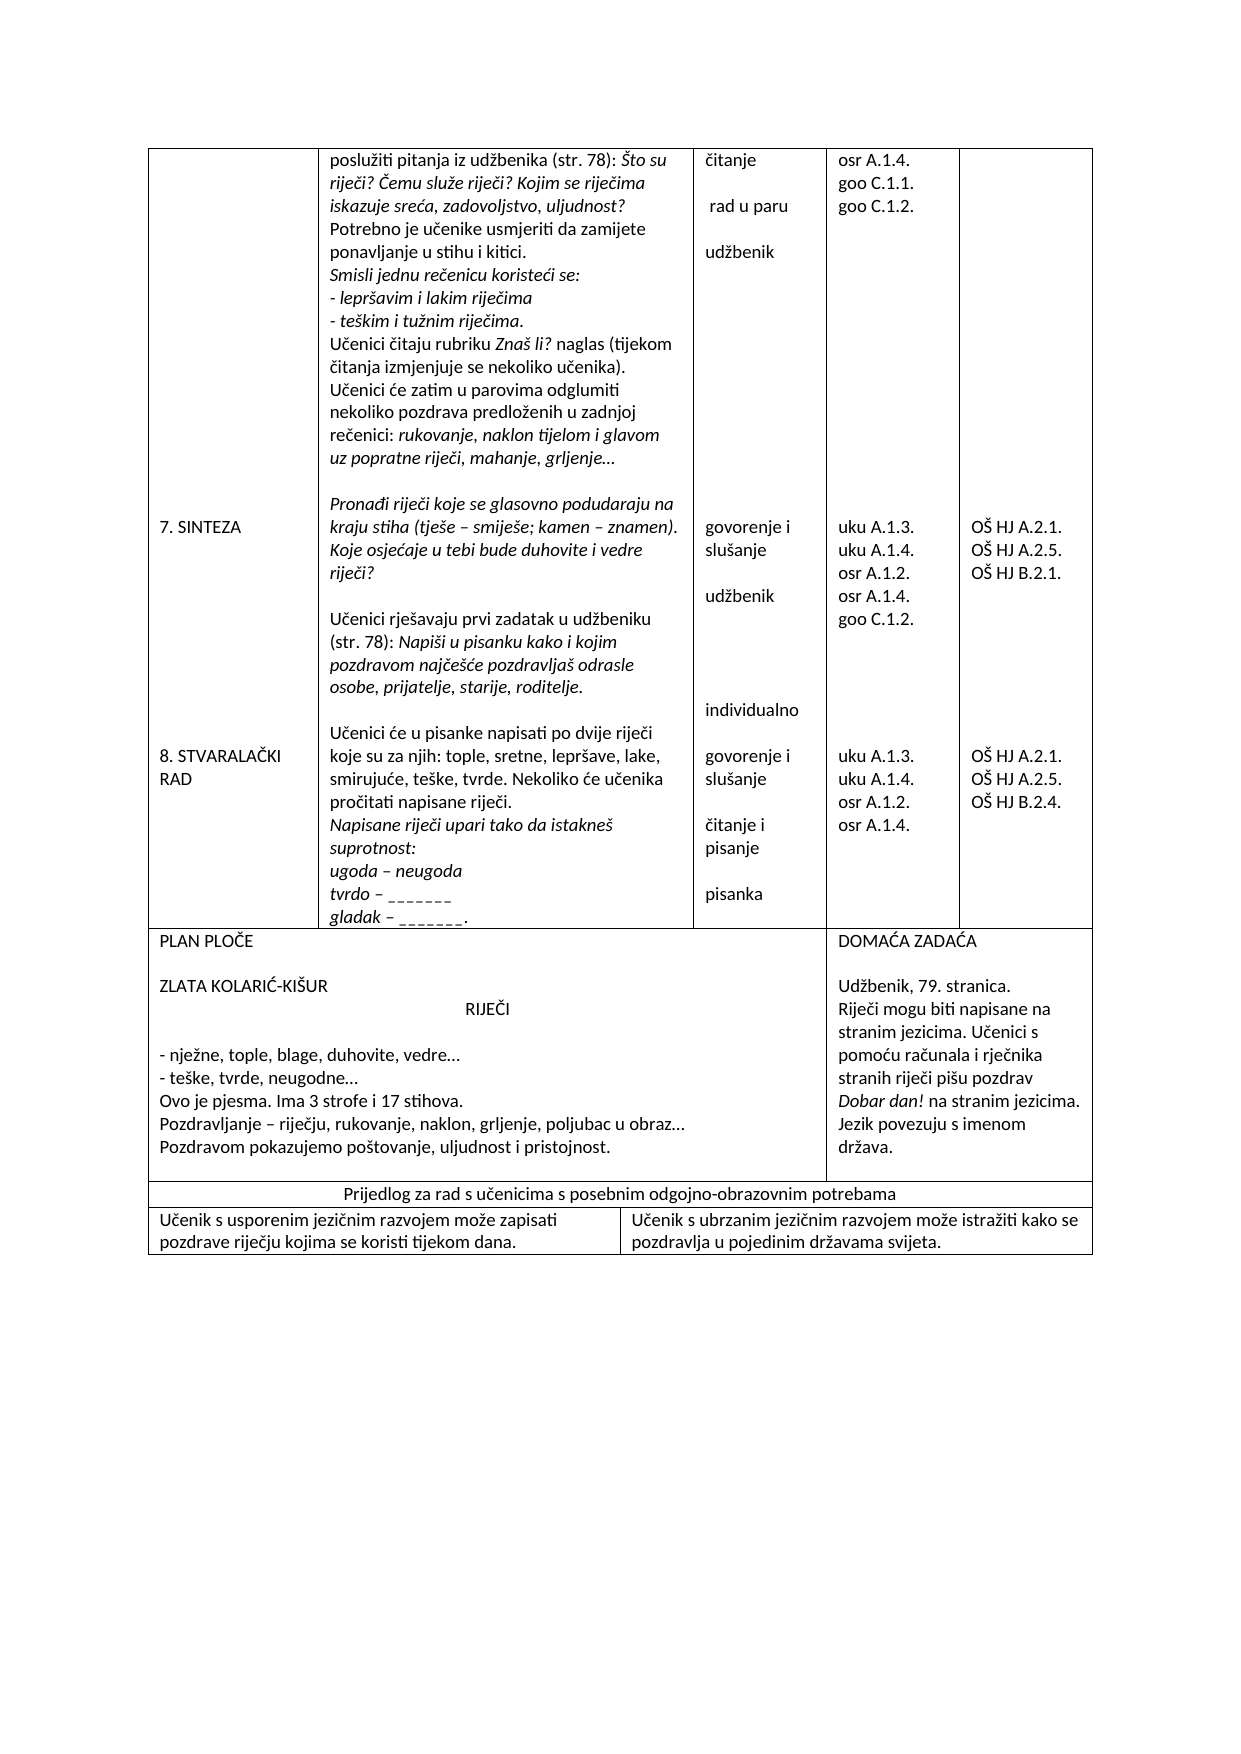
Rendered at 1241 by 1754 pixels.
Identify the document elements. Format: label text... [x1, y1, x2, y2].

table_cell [694, 149, 826, 928]
table_cell Prijedlog za rad s učenicima s posebnim odgojno-obrazovnim potrebama [149, 1182, 1092, 1207]
table_cell Učenik s ubrzanim jezičnim razvojem može istražiti kako se pozdravlja u pojedinim državama svijeta. [621, 1208, 1092, 1254]
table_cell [827, 149, 959, 928]
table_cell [319, 149, 693, 928]
table_cell DOMAĆA ZADAĆA Udžbenik, 79. stranica. Riječi mogu biti napisane na stranim jezicima. Učenici s pomoću računala i rječnika stranih riječi pišu pozdrav Dobar dan! na stranim jezicima. Jezik povezuju s imenom država. [827, 929, 1092, 1181]
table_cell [149, 149, 318, 928]
table_cell Učenik s usporenim jezičnim razvojem može zapisati pozdrave riječju kojima se koristi tijekom dana. [149, 1208, 620, 1254]
table_cell PLAN PLOČE ZLATA KOLARIĆ-KIŠUR RIJEČI - nježne, tople, blage, duhovite, vedre… - teške, tvrde, neugodne… Ovo je pjesma. Ima 3 strofe i 17 stihova. Pozdravljanje – riječju, rukovanje, naklon, grljenje, poljubac u obraz… Pozdravom pokazujemo poštovanje, uljudnost i pristojnost. [149, 929, 826, 1181]
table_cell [960, 149, 1092, 928]
